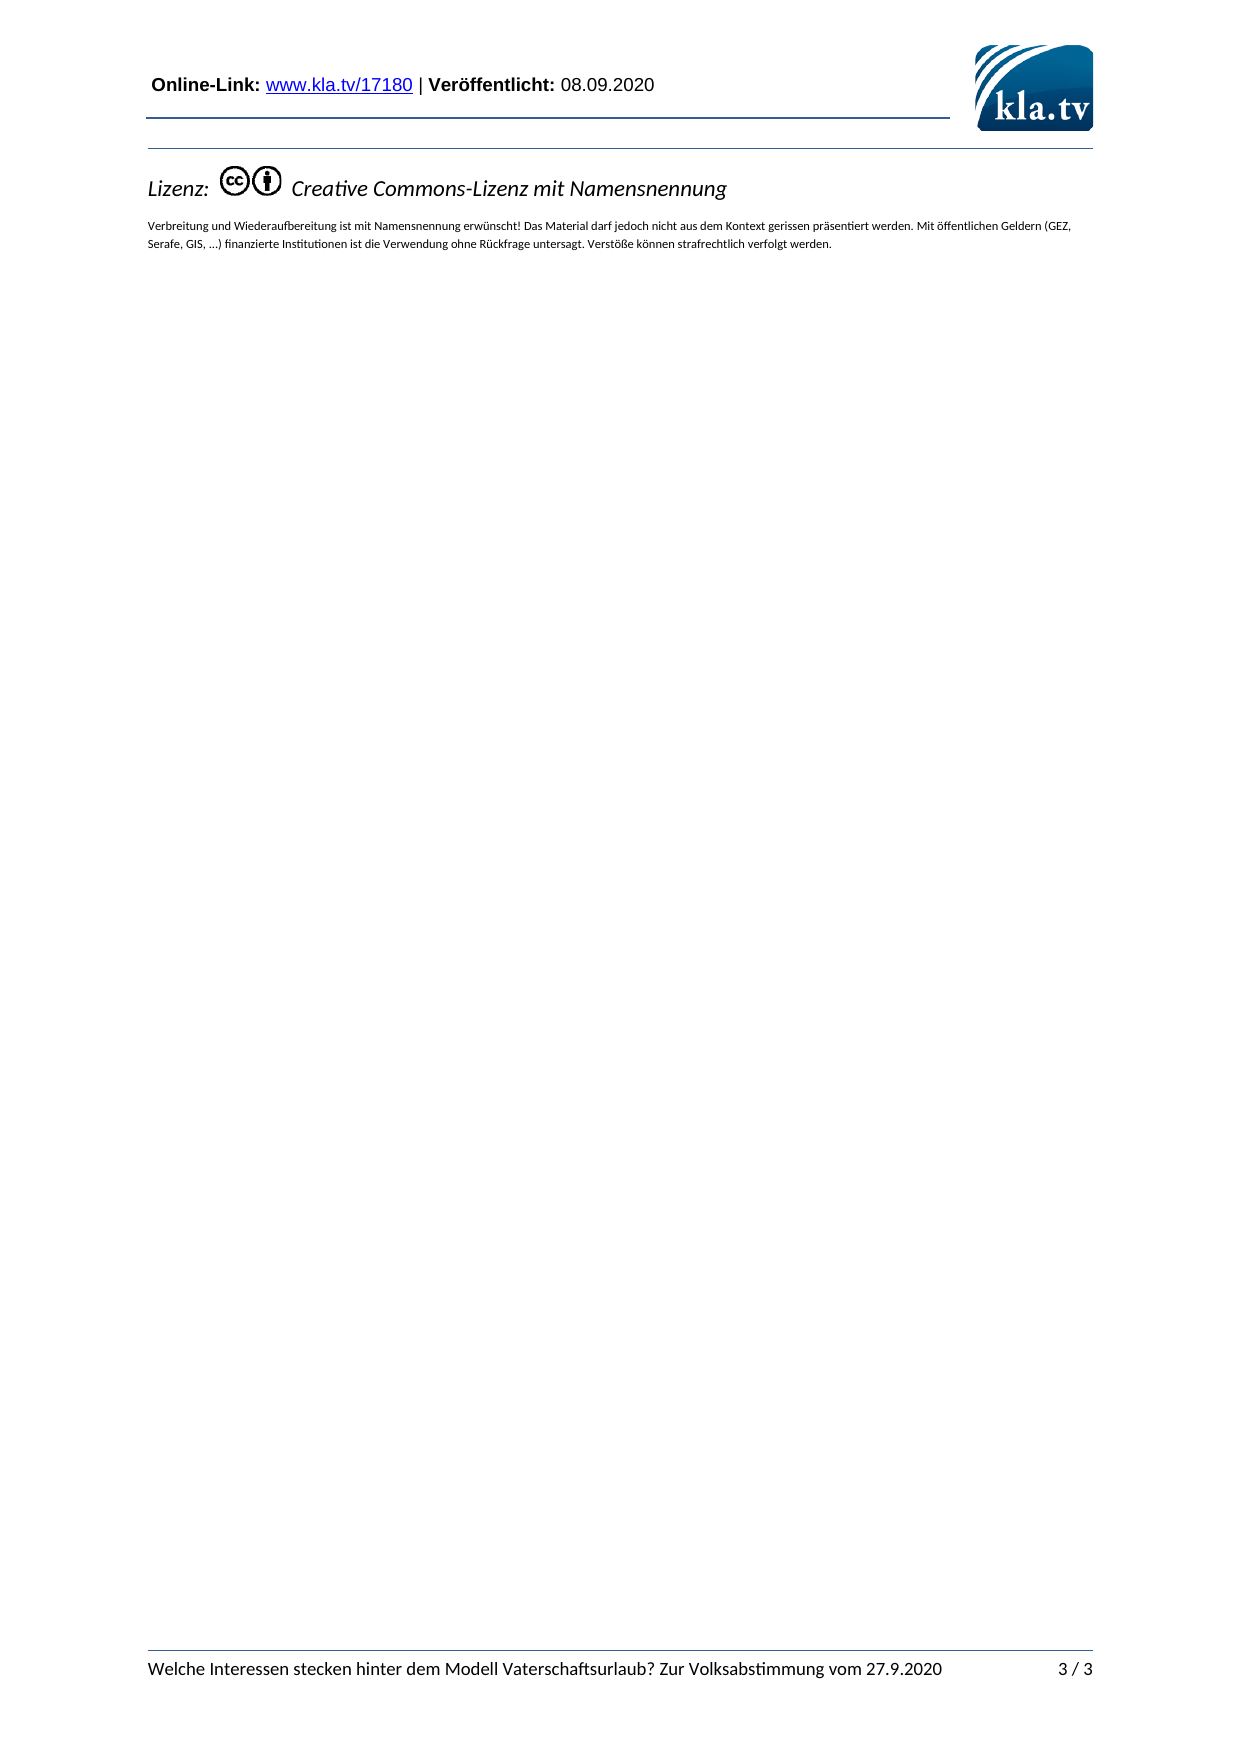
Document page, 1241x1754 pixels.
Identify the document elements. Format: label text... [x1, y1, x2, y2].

text Lizenz: Creative Commons-Lizenz mit Namensnennung [148, 149, 1093, 202]
text Verbreitung und Wiederaufbereitung ist mit Namensnennung erwünscht! Das Material darf jedoch nicht aus dem Kontext gerissen präsentiert werden. Mit öffentlichen Geldern (GEZ, Serafe, GIS, ...) finanzierte Institutionen ist die Verwendung ohne Rückfrage untersagt. Verstöße können strafrechtlich verfolgt werden. [148, 218, 1093, 251]
